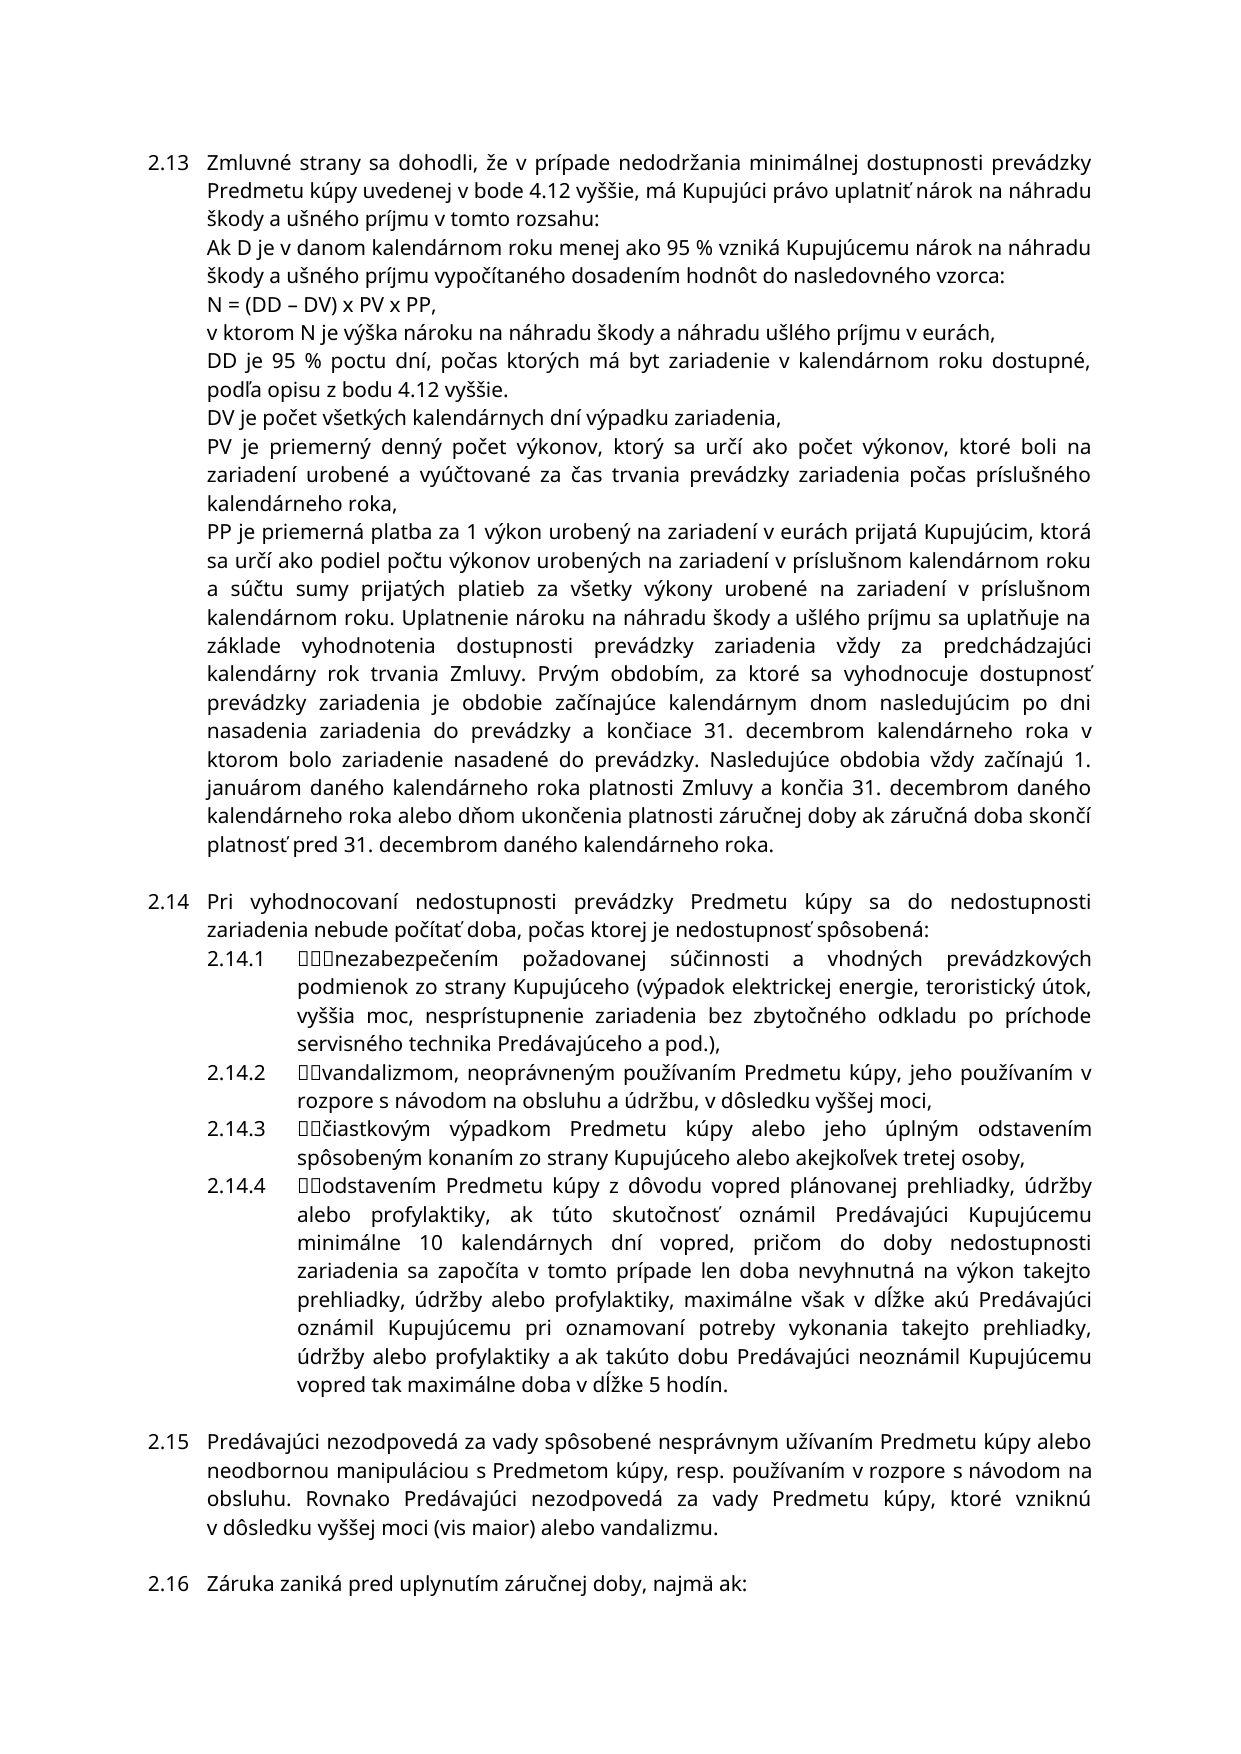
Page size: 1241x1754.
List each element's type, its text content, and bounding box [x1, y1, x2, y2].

list odstavením Predmetu kúpy z dôvodu vopred plánovanej prehliadky, údržby alebo profylaktiky, ak túto skutočnosť oznámil Predávajúci Kupujúcemu minimálne 10 kalendárnych dní vopred, pričom do doby nedostupnosti zariadenia sa započíta v tomto prípade len doba nevyhnutná na výkon takejto prehliadky, údržby alebo profylaktiky, maximálne však v dĺžke akú Predávajúci oznámil Kupujúcemu pri oznamovaní potreby vykonania takejto prehliadky, údržby alebo profylaktiky a ak takúto dobu Predávajúci neoznámil Kupujúcemu vopred tak maximálne doba v dĺžke 5 hodín. [207, 1171, 1093, 1399]
list Zmluvné strany sa dohodli, že v prípade nedodržania minimálnej dostupnosti prevádzky Predmetu kúpy uvedenej v bode 4.12 vyššie, má Kupujúci právo uplatniť nárok na náhradu škody a ušného príjmu v tomto rozsahu: [148, 148, 1093, 233]
list nezabezpečením požadovanej súčinnosti a vhodných prevádzkových podmienok zo strany Kupujúceho (výpadok elektrickej energie, teroristický útok, vyššia moc, nesprístupnenie zariadenia bez zbytočného odkladu po príchode servisného technika Predávajúceho a pod.), [207, 944, 1093, 1058]
list Pri vyhodnocovaní nedostupnosti prevádzky Predmetu kúpy sa do nedostupnosti zariadenia nebude počítať doba, počas ktorej je nedostupnosť spôsobená: [148, 887, 1093, 944]
list Ak D je v danom kalendárnom roku menej ako 95 % vzniká Kupujúcemu nárok na náhradu škody a ušného príjmu vypočítaného dosadením hodnôt do nasledovného vzorca: [207, 233, 1093, 290]
list PP je priemerná platba za 1 výkon urobený na zariadení v eurách prijatá Kupujúcim, ktorá sa určí ako podiel počtu výkonov urobených na zariadení v príslušnom kalendárnom roku a súčtu sumy prijatých platieb za všetky výkony urobené na zariadení v príslušnom kalendárnom roku. Uplatnenie nároku na náhradu škody a ušlého príjmu sa uplatňuje na základe vyhodnotenia dostupnosti prevádzky zariadenia vždy za predchádzajúci kalendárny rok trvania Zmluvy. Prvým obdobím, za ktoré sa vyhodnocuje dostupnosť prevádzky zariadenia je obdobie začínajúce kalendárnym dnom nasledujúcim po dni nasadenia zariadenia do prevádzky a končiace 31. decembrom kalendárneho roka v ktorom bolo zariadenie nasadené do prevádzky. Nasledujúce obdobia vždy začínajú 1. januárom daného kalendárneho roka platnosti Zmluvy a končia 31. decembrom daného kalendárneho roka alebo dňom ukončenia platnosti záručnej doby ak záručná doba skončí platnosť pred 31. decembrom daného kalendárneho roka. [207, 517, 1093, 858]
list Predávajúci nezodpovedá za vady spôsobené nesprávnym užívaním Predmetu kúpy alebo neodbornou manipuláciou s Predmetom kúpy, resp. používaním v rozpore s návodom na obsluhu. Rovnako Predávajúci nezodpovedá za vady Predmetu kúpy, ktoré vzniknú v dôsledku vyššej moci (vis maior) alebo vandalizmu. [148, 1427, 1093, 1541]
list vandalizmom, neoprávneným používaním Predmetu kúpy, jeho používaním v rozpore s návodom na obsluhu a údržbu, v dôsledku vyššej moci, [207, 1058, 1093, 1114]
list v ktorom N je výška nároku na náhradu škody a náhradu ušlého príjmu v eurách, [207, 318, 1093, 347]
list čiastkovým výpadkom Predmetu kúpy alebo jeho úplným odstavením spôsobeným konaním zo strany Kupujúceho alebo akejkoľvek tretej osoby, [207, 1114, 1093, 1171]
list DD je 95 % poctu dní, počas ktorých má byt zariadenie v kalendárnom roku dostupné, podľa opisu z bodu 4.12 vyššie. [207, 347, 1093, 403]
list DV je počet všetkých kalendárnych dní výpadku zariadenia, [207, 403, 1093, 432]
list Záruka zaniká pred uplynutím záručnej doby, najmä ak: [148, 1569, 1093, 1598]
list N = (DD – DV) x PV x PP, [207, 290, 1093, 318]
list PV je priemerný denný počet výkonov, ktorý sa určí ako počet výkonov, ktoré boli na zariadení urobené a vyúčtované za čas trvania prevádzky zariadenia počas príslušného kalendárneho roka, [207, 432, 1093, 517]
